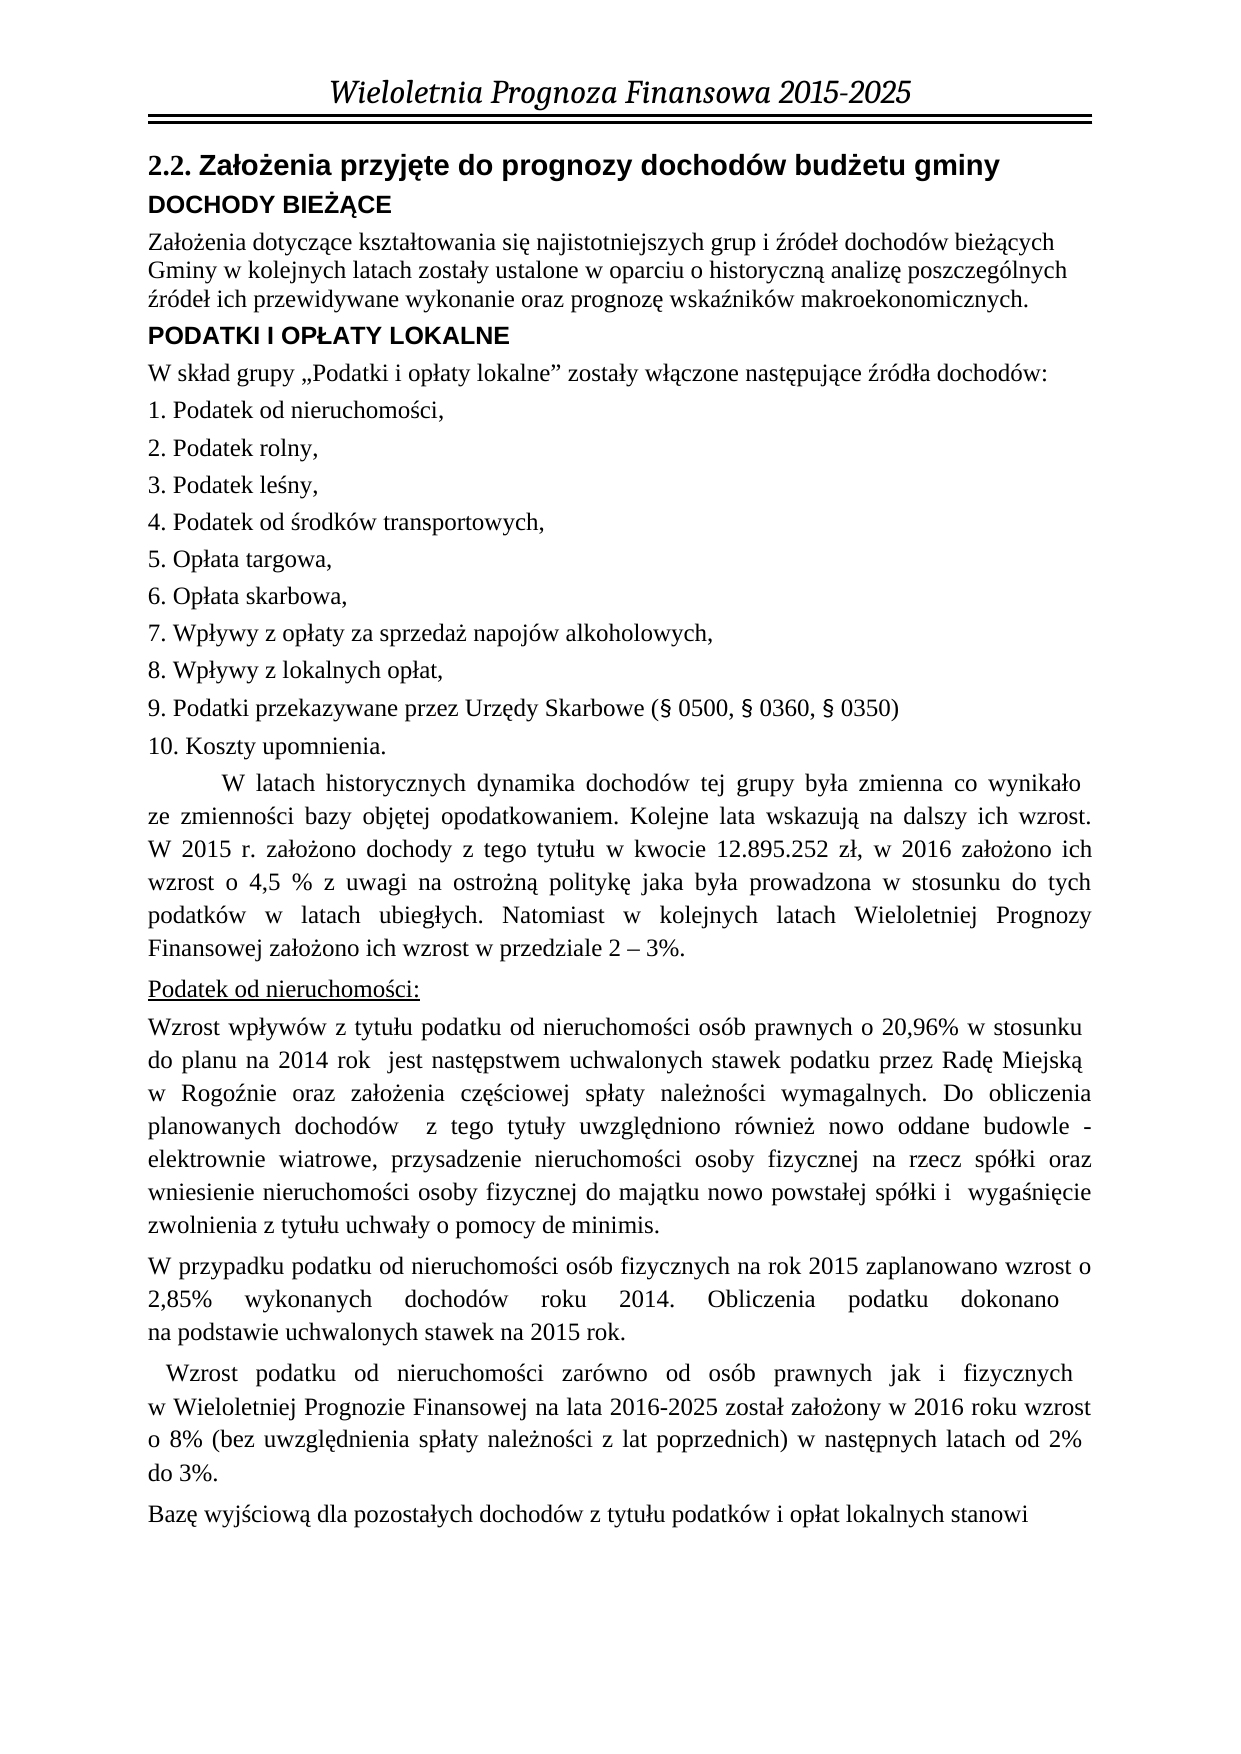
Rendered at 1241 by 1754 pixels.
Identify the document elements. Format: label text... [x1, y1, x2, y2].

text Założenia dotyczące kształtowania się najistotniejszych grup i źródeł dochodów bieżących Gminy w kolejnych latach zostały ustalone w oparciu o historyczną analizę poszczególnych źródeł ich przewidywane wykonanie oraz prognozę wskaźników makroekonomicznych. [148, 227, 1092, 313]
text Wzrost podatku od nieruchomości zarówno od osób prawnych jak i fizycznych w Wieloletniej Prognozie Finansowej na lata 2016-2025 został założony w 2016 roku wzrost o 8% (bez uwzględnienia spłaty należności z lat poprzednich) w następnych latach od 2% do 3%. [148, 1358, 1092, 1486]
text PODATKI I OPŁATY LOKALNE [148, 321, 1092, 350]
text DOCHODY BIEŻĄCE [148, 190, 1092, 218]
text Bazę wyjściową dla pozostałych dochodów z tytułu podatków i opłat lokalnych stanowi [148, 1499, 1092, 1528]
text 1. Podatek od nieruchomości, [148, 396, 1092, 424]
text 9. Podatki przekazywane przez Urzędy Skarbowe (§ 0500, § 0360, § 0350) [148, 692, 1092, 723]
text 5. Opłata targowa, [148, 544, 1092, 573]
text 6. Opłata skarbowa, [148, 581, 1092, 610]
text 10. Koszty upomnienia. [148, 731, 1092, 760]
text W skład grupy „Podatki i opłaty lokalne” zostały włączone następujące źródła dochodów: [148, 358, 1092, 387]
text 2.2. Założenia przyjęte do prognozy dochodów budżetu gminy [148, 148, 1092, 181]
text 2. Podatek rolny, [148, 433, 1092, 461]
text W przypadku podatku od nieruchomości osób fizycznych na rok 2015 zaplanowano wzrost o 2,85% wykonanych dochodów roku 2014. Obliczenia podatku dokonano na podstawie uchwalonych stawek na 2015 rok. [148, 1251, 1092, 1346]
text Podatek od nieruchomości: [148, 974, 1092, 1003]
text 8. Wpływy z lokalnych opłat, [148, 655, 1092, 684]
text 4. Podatek od środków transportowych, [148, 507, 1092, 536]
text 7. Wpływy z opłaty za sprzedaż napojów alkoholowych, [148, 618, 1092, 647]
text 3. Podatek leśny, [148, 470, 1092, 498]
text W latach historycznych dynamika dochodów tej grupy była zmienna co wynikało ze zmienności bazy objętej opodatkowaniem. Kolejne lata wskazują na dalszy ich wzrost. W 2015 r. założono dochody z tego tytułu w kwocie 12.895.252 zł, w 2016 założono ich wzrost o 4,5 % z uwagi na ostrożną politykę jaka była prowadzona w stosunku do tych podatków w latach ubiegłych. Natomiast w kolejnych latach Wieloletniej Prognozy Finansowej założono ich wzrost w przedziale 2 – 3%. [148, 768, 1092, 962]
text Wzrost wpływów z tytułu podatku od nieruchomości osób prawnych o 20,96% w stosunku do planu na 2014 rok jest następstwem uchwalonych stawek podatku przez Radę Miejską w Rogoźnie oraz założenia częściowej spłaty należności wymagalnych. Do obliczenia planowanych dochodów z tego tytuły uwzględniono również nowo oddane budowle - elektrownie wiatrowe, przysadzenie nieruchomości osoby fizycznej na rzecz spółki oraz wniesienie nieruchomości osoby fizycznej do majątku nowo powstałej spółki i wygaśnięcie zwolnienia z tytułu uchwały o pomocy de minimis. [148, 1012, 1092, 1238]
